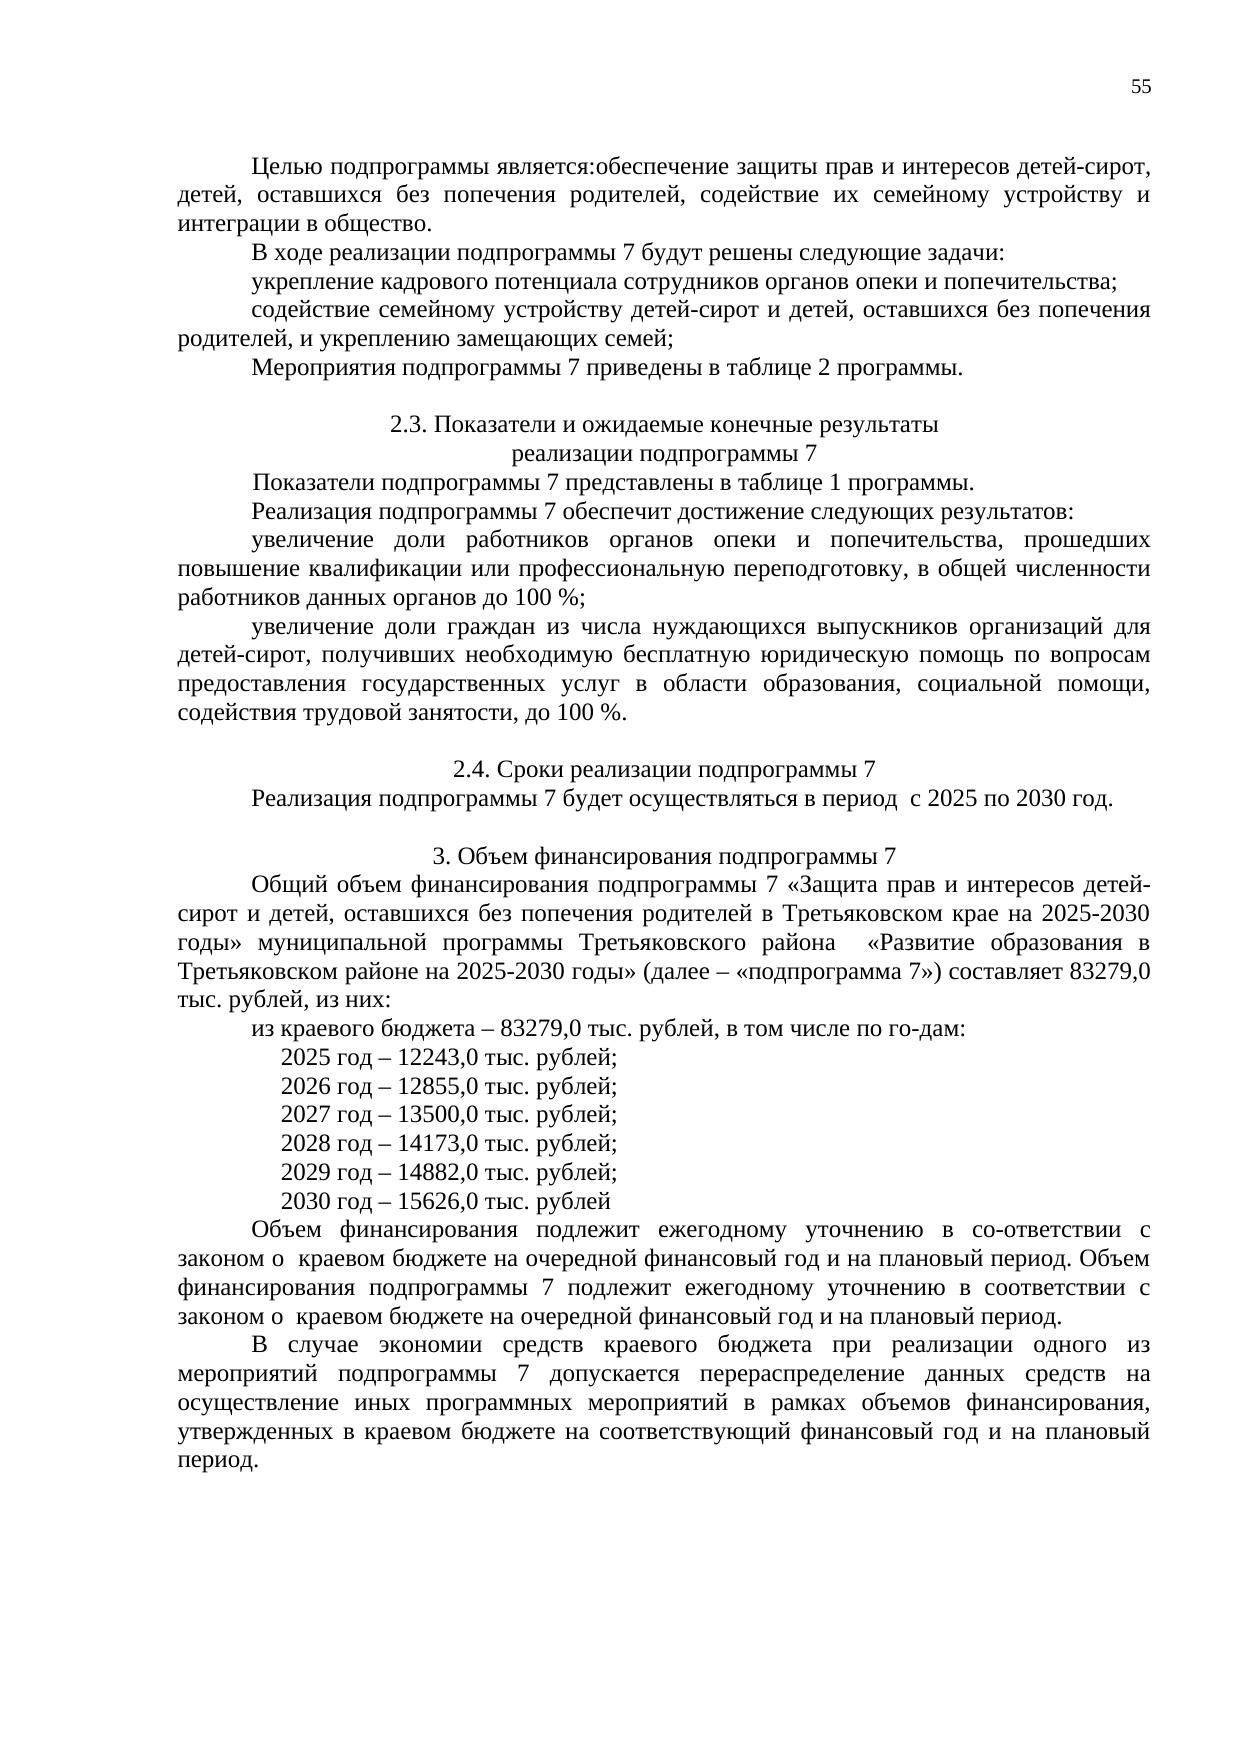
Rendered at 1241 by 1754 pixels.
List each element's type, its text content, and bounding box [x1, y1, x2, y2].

text Общий объем финансирования подпрограммы 7 «Защита прав и интересов детей-сирот и детей, оставшихся без попечения родителей в Третьяковском крае на 2025-2030 годы» муниципальной программы Третьяковского района «Развитие образования в Третьяковском районе на 2025-2030 годы» (далее – «подпрограмма 7») составляет 83279,0 тыс. рублей, из них: [177, 869, 1152, 1013]
text увеличение доли работников органов опеки и попечительства, прошедших повышение квалификации или профессиональную переподготовку, в общей численности работников данных органов до 100 %; [177, 524, 1152, 611]
text содействие семейному устройству детей-сирот и детей, оставшихся без попечения родителей, и укреплению замещающих семей; [177, 294, 1152, 352]
text 2026 год – 12855,0 тыс. рублей; [177, 1071, 1152, 1099]
text Реализация подпрограммы 7 обеспечит достижение следующих результатов: [177, 496, 1152, 524]
text 2029 год – 14882,0 тыс. рублей; [177, 1157, 1152, 1186]
text 2030 год – 15626,0 тыс. рублей [177, 1186, 1152, 1214]
text Реализация подпрограммы 7 будет осуществляться в период с 2025 по 2030 год. [177, 783, 1152, 812]
text Целью подпрограммы является:обеспечение защиты прав и интересов детей-сирот, детей, оставшихся без попечения родителей, содействие их семейному устройству и интеграции в общество. [177, 151, 1152, 237]
text реализации подпрограммы 7 [177, 438, 1152, 467]
text Показатели подпрограммы 7 представлены в таблице 1 программы. [177, 467, 1152, 496]
text 2025 год – 12243,0 тыс. рублей; [177, 1042, 1152, 1071]
text 2.3. Показатели и ожидаемые конечные результаты [177, 409, 1152, 438]
text укрепление кадрового потенциала сотрудников органов опеки и попечительства; [177, 266, 1152, 294]
text В случае экономии средств краевого бюджета при реализации одного из мероприятий подпрограммы 7 допускается перераспределение данных средств на осуществление иных программных мероприятий в рамках объемов финансирования, утвержденных в краевом бюджете на соответствующий финансовый год и на плановый период. [177, 1329, 1152, 1473]
text 2027 год – 13500,0 тыс. рублей; [177, 1099, 1152, 1128]
text 2.4. Сроки реализации подпрограммы 7 [177, 754, 1152, 783]
text 2028 год – 14173,0 тыс. рублей; [177, 1128, 1152, 1157]
text Объем финансирования подлежит ежегодному уточнению в со-ответствии с законом о краевом бюджете на очередной финансовый год и на плановый период. Объем финансирования подпрограммы 7 подлежит ежегодному уточнению в соответствии с законом о краевом бюджете на очередной финансовый год и на плановый период. [177, 1214, 1152, 1329]
text В ходе реализации подпрограммы 7 будут решены следующие задачи: [177, 237, 1152, 266]
text 3. Объем финансирования подпрограммы 7 [177, 841, 1152, 869]
text Мероприятия подпрограммы 7 приведены в таблице 2 программы. [177, 352, 1152, 381]
text из краевого бюджета – 83279,0 тыс. рублей, в том числе по го-дам: [177, 1013, 1152, 1042]
text увеличение доли граждан из числа нуждающихся выпускников организаций для детей-сирот, получивших необходимую бесплатную юридическую помощь по вопросам предоставления государственных услуг в области образования, социальной помощи, содействия трудовой занятости, до 100 %. [177, 611, 1152, 726]
